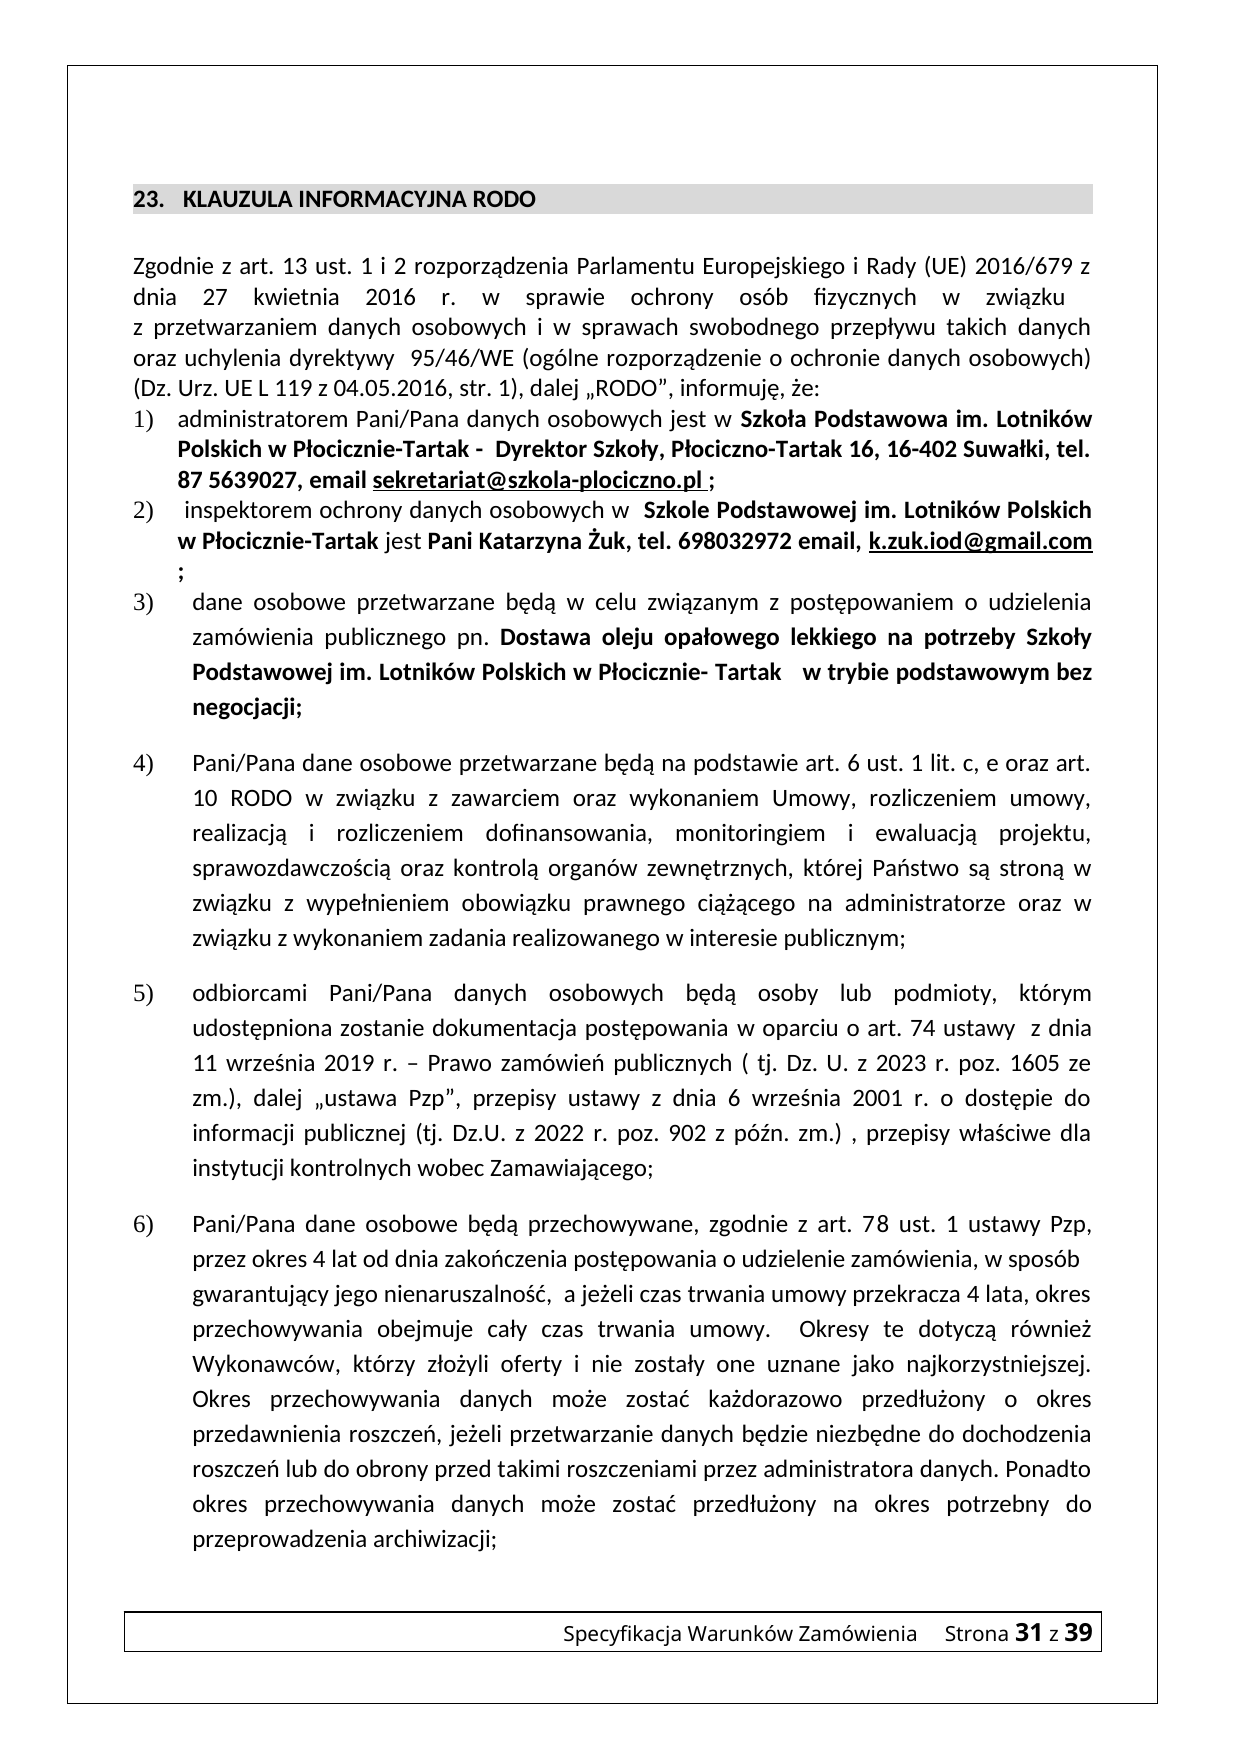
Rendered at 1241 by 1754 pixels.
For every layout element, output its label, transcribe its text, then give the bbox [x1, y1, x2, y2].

list Pani/Pana dane osobowe będą przechowywane, zgodnie z art. 78 ust. 1 ustawy Pzp, przez okres 4 lat od dnia zakończenia postępowania o udzielenie zamówienia, w sposób [133, 1208, 1093, 1274]
list administratorem Pani/Pana danych osobowych jest w Szkoła Podstawowa im. Lotników Polskich w Płocicznie-Tartak - Dyrektor Szkoły, Płociczno-Tartak 16, 16-402 Suwałki, tel. 87 5639027, email sekretariat@szkola-plociczno.pl ; [133, 403, 1093, 494]
text gwarantujący jego nienaruszalność, a jeżeli czas trwania umowy przekracza 4 lata, okres przechowywania obejmuje cały czas trwania umowy. Okresy te dotyczą również Wykonawców, którzy złożyli oferty i nie zostały one uznane jako najkorzystniejszej. Okres przechowywania danych może zostać każdorazowo przedłużony o okres przedawnienia roszczeń, jeżeli przetwarzanie danych będzie niezbędne do dochodzenia roszczeń lub do obrony przed takimi roszczeniami przez administratora danych. Ponadto okres przechowywania danych może zostać przedłużony na okres potrzebny do przeprowadzenia archiwizacji; [192, 1278, 1093, 1554]
list Pani/Pana dane osobowe przetwarzane będą na podstawie art. 6 ust. 1 lit. c, e oraz art. 10 RODO w związku z zawarciem oraz wykonaniem Umowy, rozliczeniem umowy, realizacją i rozliczeniem dofinansowania, monitoringiem i ewaluacją projektu, sprawozdawczością oraz kontrolą organów zewnętrznych, której Państwo są stroną w związku z wypełnieniem obowiązku prawnego ciążącego na administratorze oraz w związku z wykonaniem zadania realizowanego w interesie publicznym; [133, 747, 1093, 952]
text Zgodnie z art. 13 ust. 1 i 2 rozporządzenia Parlamentu Europejskiego i Rady (UE) 2016/679 z dnia 27 kwietnia 2016 r. w sprawie ochrony osób fizycznych w związku z przetwarzaniem danych osobowych i w sprawach swobodnego przepływu takich danych oraz uchylenia dyrektywy 95/46/WE (ogólne rozporządzenie o ochronie danych osobowych) (Dz. Urz. UE L 119 z 04.05.2016, str. 1), dalej „RODO”, informuję, że: [133, 250, 1093, 403]
list KLAUZULA INFORMACYJNA RODO [133, 184, 1093, 214]
list dane osobowe przetwarzane będą w celu związanym z postępowaniem o udzielenia zamówienia publicznego pn. Dostawa oleju opałowego lekkiego na potrzeby Szkoły Podstawowej im. Lotników Polskich w Płocicznie- Tartak w trybie podstawowym bez negocjacji; [133, 586, 1093, 721]
list odbiorcami Pani/Pana danych osobowych będą osoby lub podmioty, którym udostępniona zostanie dokumentacja postępowania w oparciu o art. 74 ustawy z dnia 11 września 2019 r. – Prawo zamówień publicznych ( tj. Dz. U. z 2023 r. poz. 1605 ze zm.), dalej „ustawa Pzp”, przepisy ustawy z dnia 6 września 2001 r. o dostępie do informacji publicznej (tj. Dz.U. z 2022 r. poz. 902 z późn. zm.) , przepisy właściwe dla instytucji kontrolnych wobec Zamawiającego; [133, 978, 1093, 1183]
list inspektorem ochrony danych osobowych w Szkole Podstawowej im. Lotników Polskich w Płocicznie-Tartak jest Pani Katarzyna Żuk, tel. 698032972 email, k.zuk.iod@gmail.com ; [133, 494, 1093, 586]
